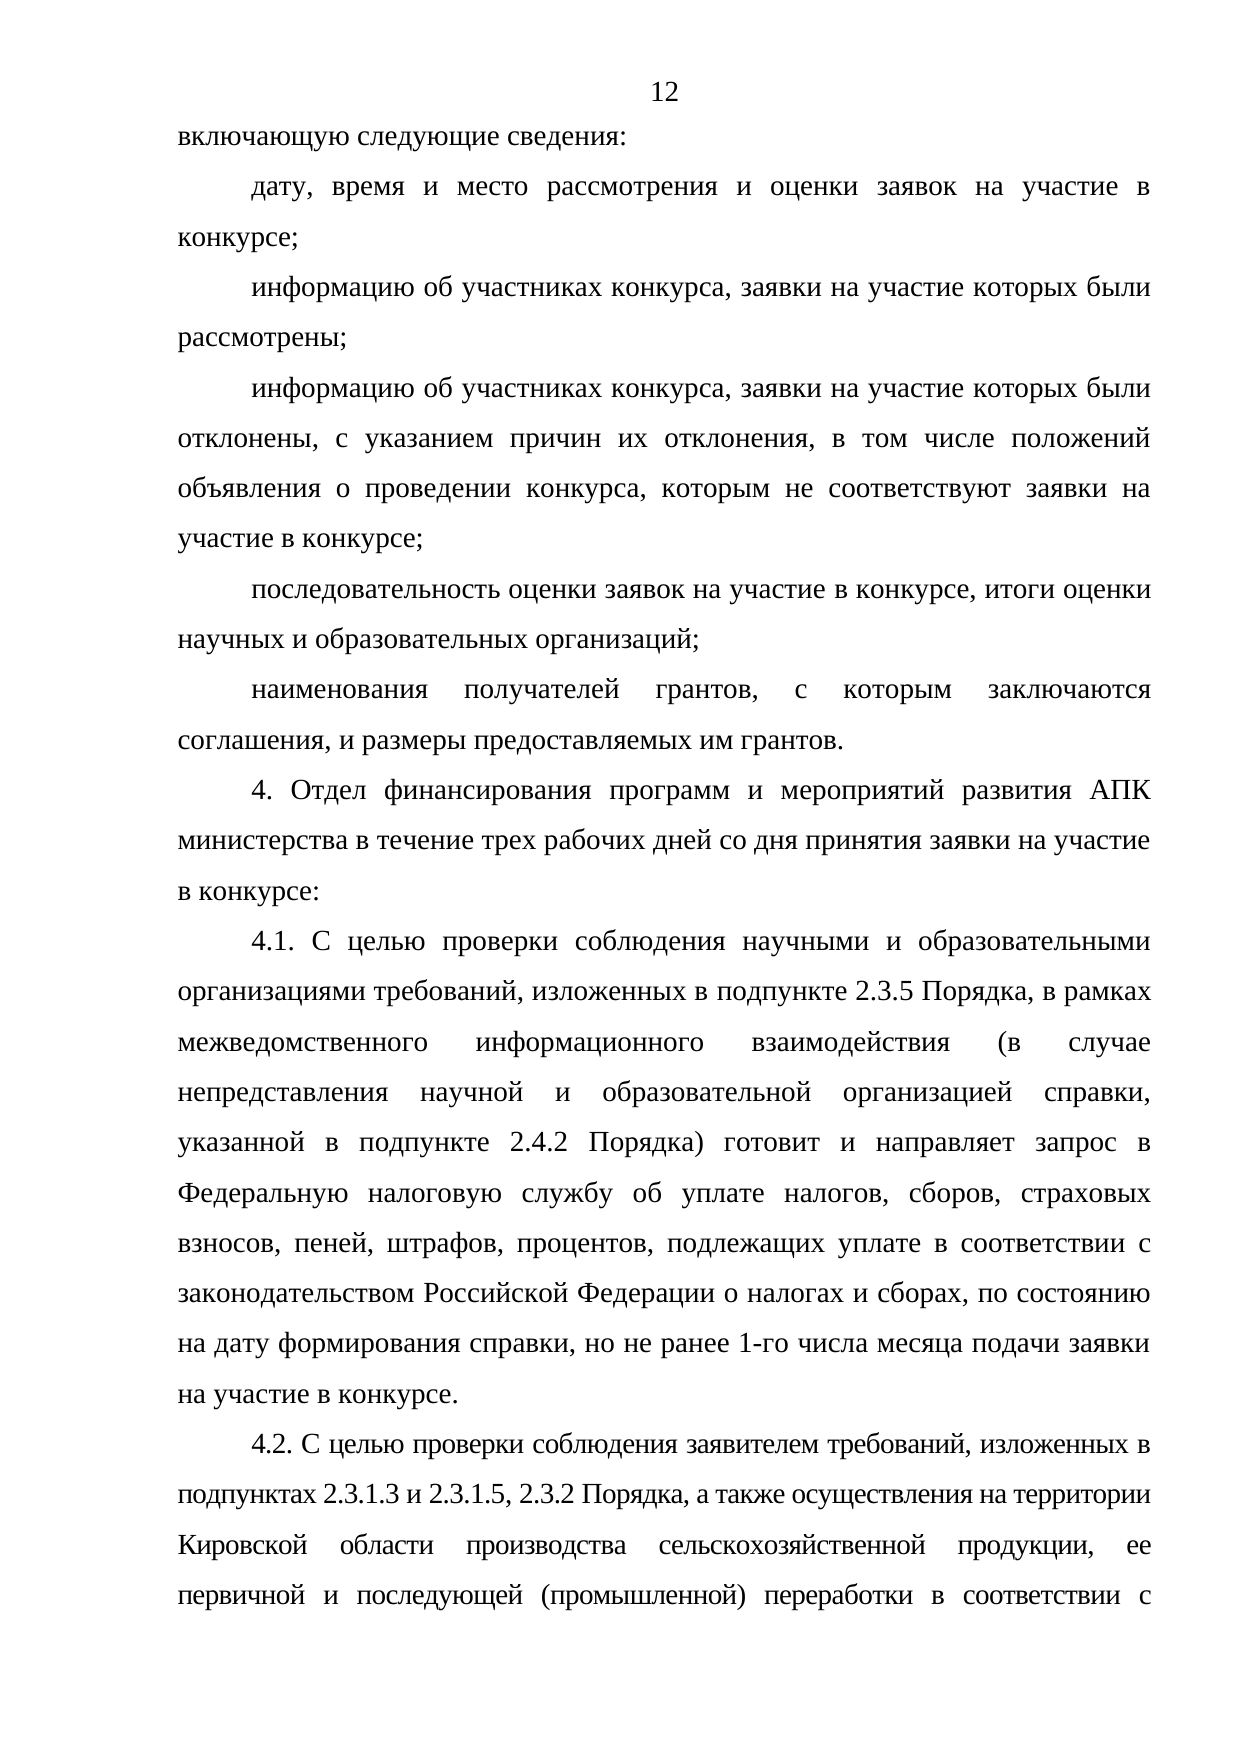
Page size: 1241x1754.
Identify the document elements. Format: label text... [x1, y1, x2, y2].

text дату, время и место рассмотрения и оценки заявок на участие в конкурсе; [177, 168, 1152, 252]
text информацию об участниках конкурса, заявки на участие которых были отклонены, с указанием причин их отклонения, в том числе положений объявления о проведении конкурса, которым не соответствуют заявки на участие в конкурсе; [177, 370, 1152, 554]
text 4.1. С целью проверки соблюдения научными и образовательными организациями требований, изложенных в подпункте 2.3.5 Порядка, в рамках межведомственного информационного взаимодействия (в случае непредставления научной и образовательной организацией справки, указанной в подпункте 2.4.2 Порядка) готовит и направляет запрос в Федеральную налоговую службу об уплате налогов, сборов, страховых взносов, пеней, штрафов, процентов, подлежащих уплате в соответствии с законодательством Российской Федерации о налогах и сборах, по состоянию на дату формирования справки, но не ранее 1-го числа месяца подачи заявки на участие в конкурсе. [177, 923, 1152, 1409]
text информацию об участниках конкурса, заявки на участие которых были рассмотрены; [177, 269, 1152, 353]
text 4. Отдел финансирования программ и мероприятий развития АПК министерства в течение трех рабочих дней со дня принятия заявки на участие в конкурсе: [177, 772, 1152, 906]
text наименования получателей грантов, с которым заключаются соглашения, и размеры предоставляемых им грантов. [177, 672, 1152, 755]
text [177, 1426, 1152, 1611]
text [177, 118, 1152, 152]
text последовательность оценки заявок на участие в конкурсе, итоги оценки научных и образовательных организаций; [177, 571, 1152, 655]
